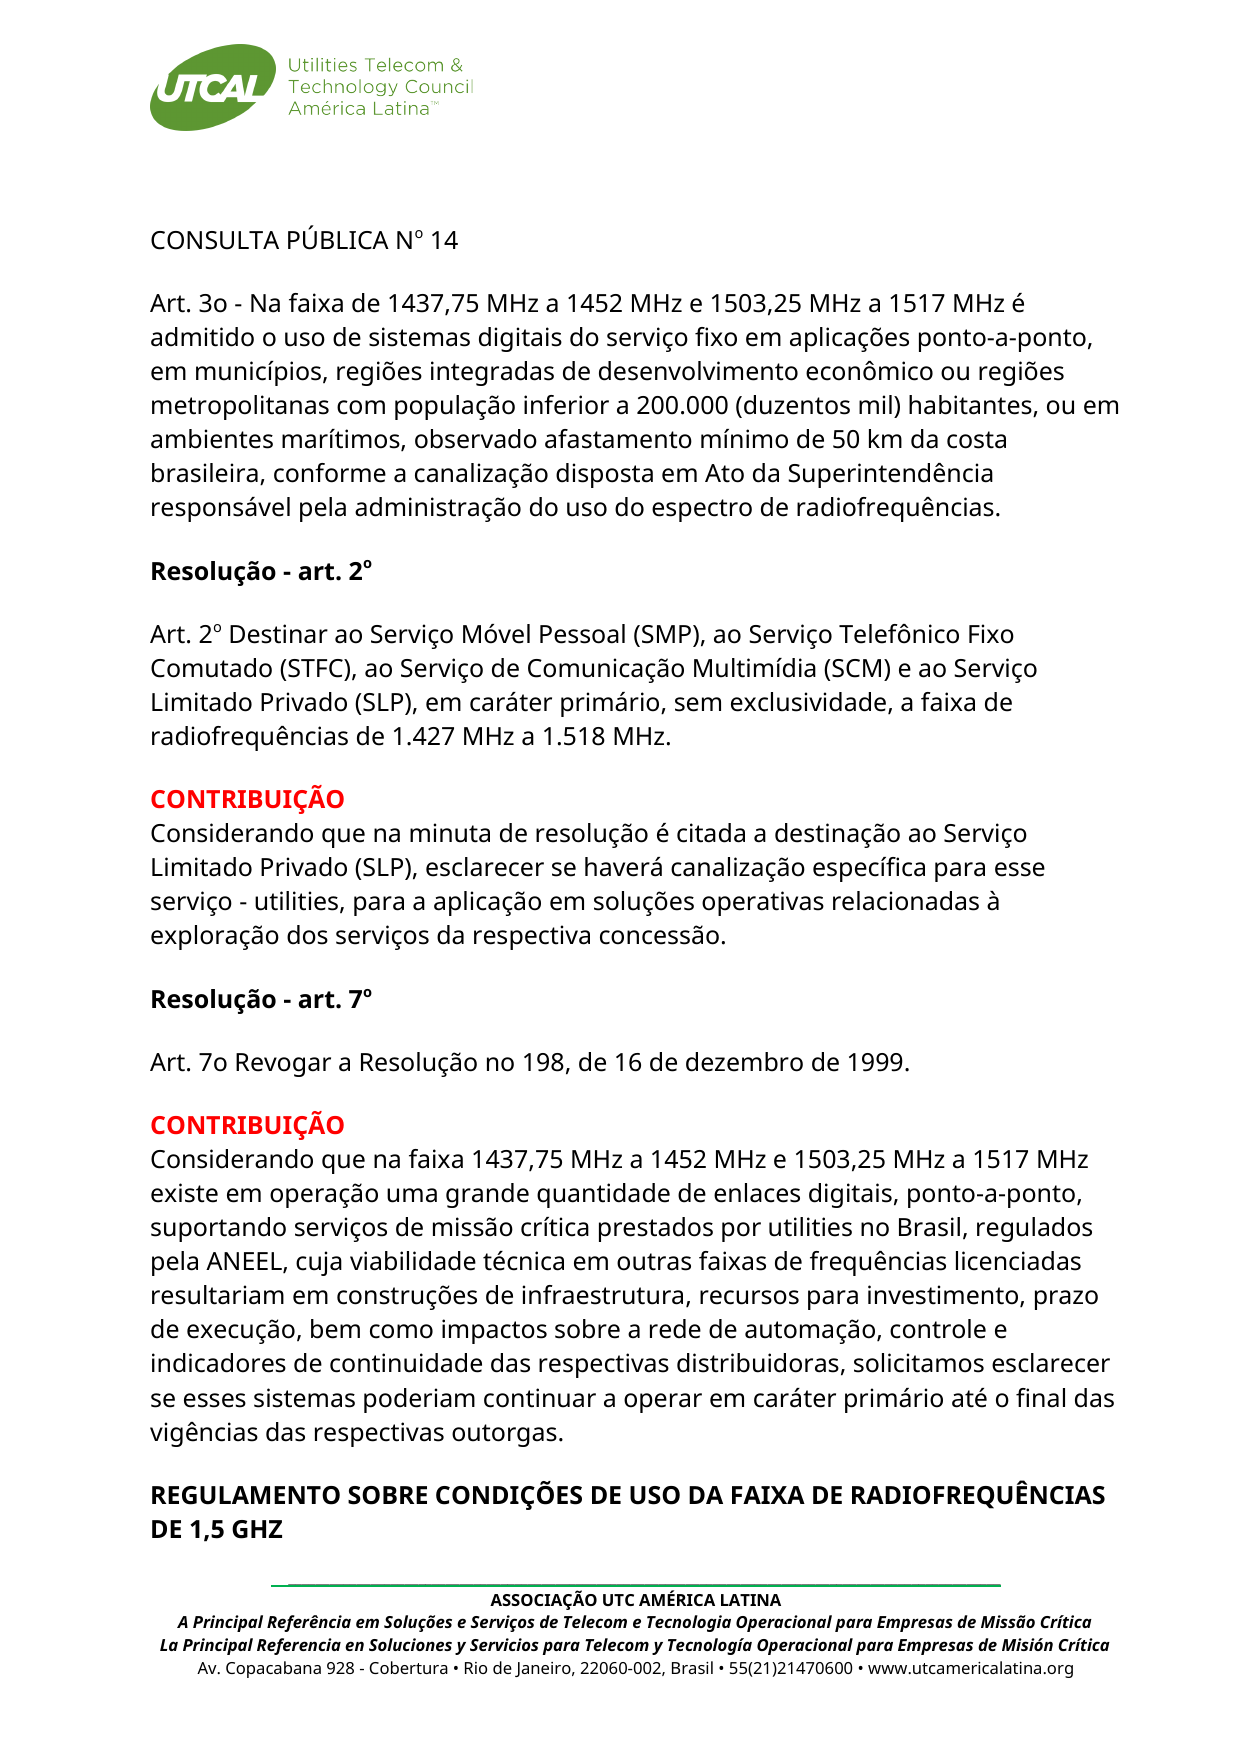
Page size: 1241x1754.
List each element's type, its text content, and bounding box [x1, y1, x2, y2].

text CONTRIBUIÇÃO [150, 782, 1122, 816]
text Resolução - art. 2o [150, 553, 1122, 587]
text Art. 2o Destinar ao Serviço Móvel Pessoal (SMP), ao Serviço Telefônico Fixo Comutado (STFC), ao Serviço de Comunicação Multimídia (SCM) e ao Serviço Limitado Privado (SLP), em caráter primário, sem exclusividade, a faixa de radiofrequências de 1.427 MHz a 1.518 MHz. [150, 616, 1122, 753]
text REGULAMENTO SOBRE CONDIÇÕES DE USO DA FAIXA DE RADIOFREQUÊNCIAS DE 1,5 GHZ [150, 1477, 1122, 1546]
text Art. 7o Revogar a Resolução no 198, de 16 de dezembro de 1999. [150, 1044, 1122, 1078]
text Considerando que na minuta de resolução é citada a destinação ao Serviço Limitado Privado (SLP), esclarecer se haverá canalização específica para esse serviço - utilities, para a aplicação em soluções operativas relacionadas à exploração dos serviços da respectiva concessão. [150, 816, 1122, 952]
text CONTRIBUIÇÃO [150, 1108, 1122, 1142]
text Art. 3o - Na faixa de 1437,75 MHz a 1452 MHz e 1503,25 MHz a 1517 MHz é admitido o uso de sistemas digitais do serviço fixo em aplicações ponto-a-ponto, em municípios, regiões integradas de desenvolvimento econômico ou regiões metropolitanas com população inferior a 200.000 (duzentos mil) habitantes, ou em ambientes marítimos, observado afastamento mínimo de 50 km da costa brasileira, conforme a canalização disposta em Ato da Superintendência responsável pela administração do uso do espectro de radiofrequências. [150, 286, 1122, 524]
picture [150, 44, 473, 131]
text Resolução - art. 7o [150, 981, 1122, 1015]
text CONSULTA PÚBLICA No 14 [150, 222, 1122, 256]
text Considerando que na faixa 1437,75 MHz a 1452 MHz e 1503,25 MHz a 1517 MHz existe em operação uma grande quantidade de enlaces digitais, ponto-a-ponto, suportando serviços de missão crítica prestados por utilities no Brasil, regulados pela ANEEL, cuja viabilidade técnica em outras faixas de frequências licenciadas resultariam em construções de infraestrutura, recursos para investimento, prazo de execução, bem como impactos sobre a rede de automação, controle e indicadores de continuidade das respectivas distribuidoras, solicitamos esclarecer se esses sistemas poderiam continuar a operar em caráter primário até o final das vigências das respectivas outorgas. [150, 1142, 1122, 1448]
